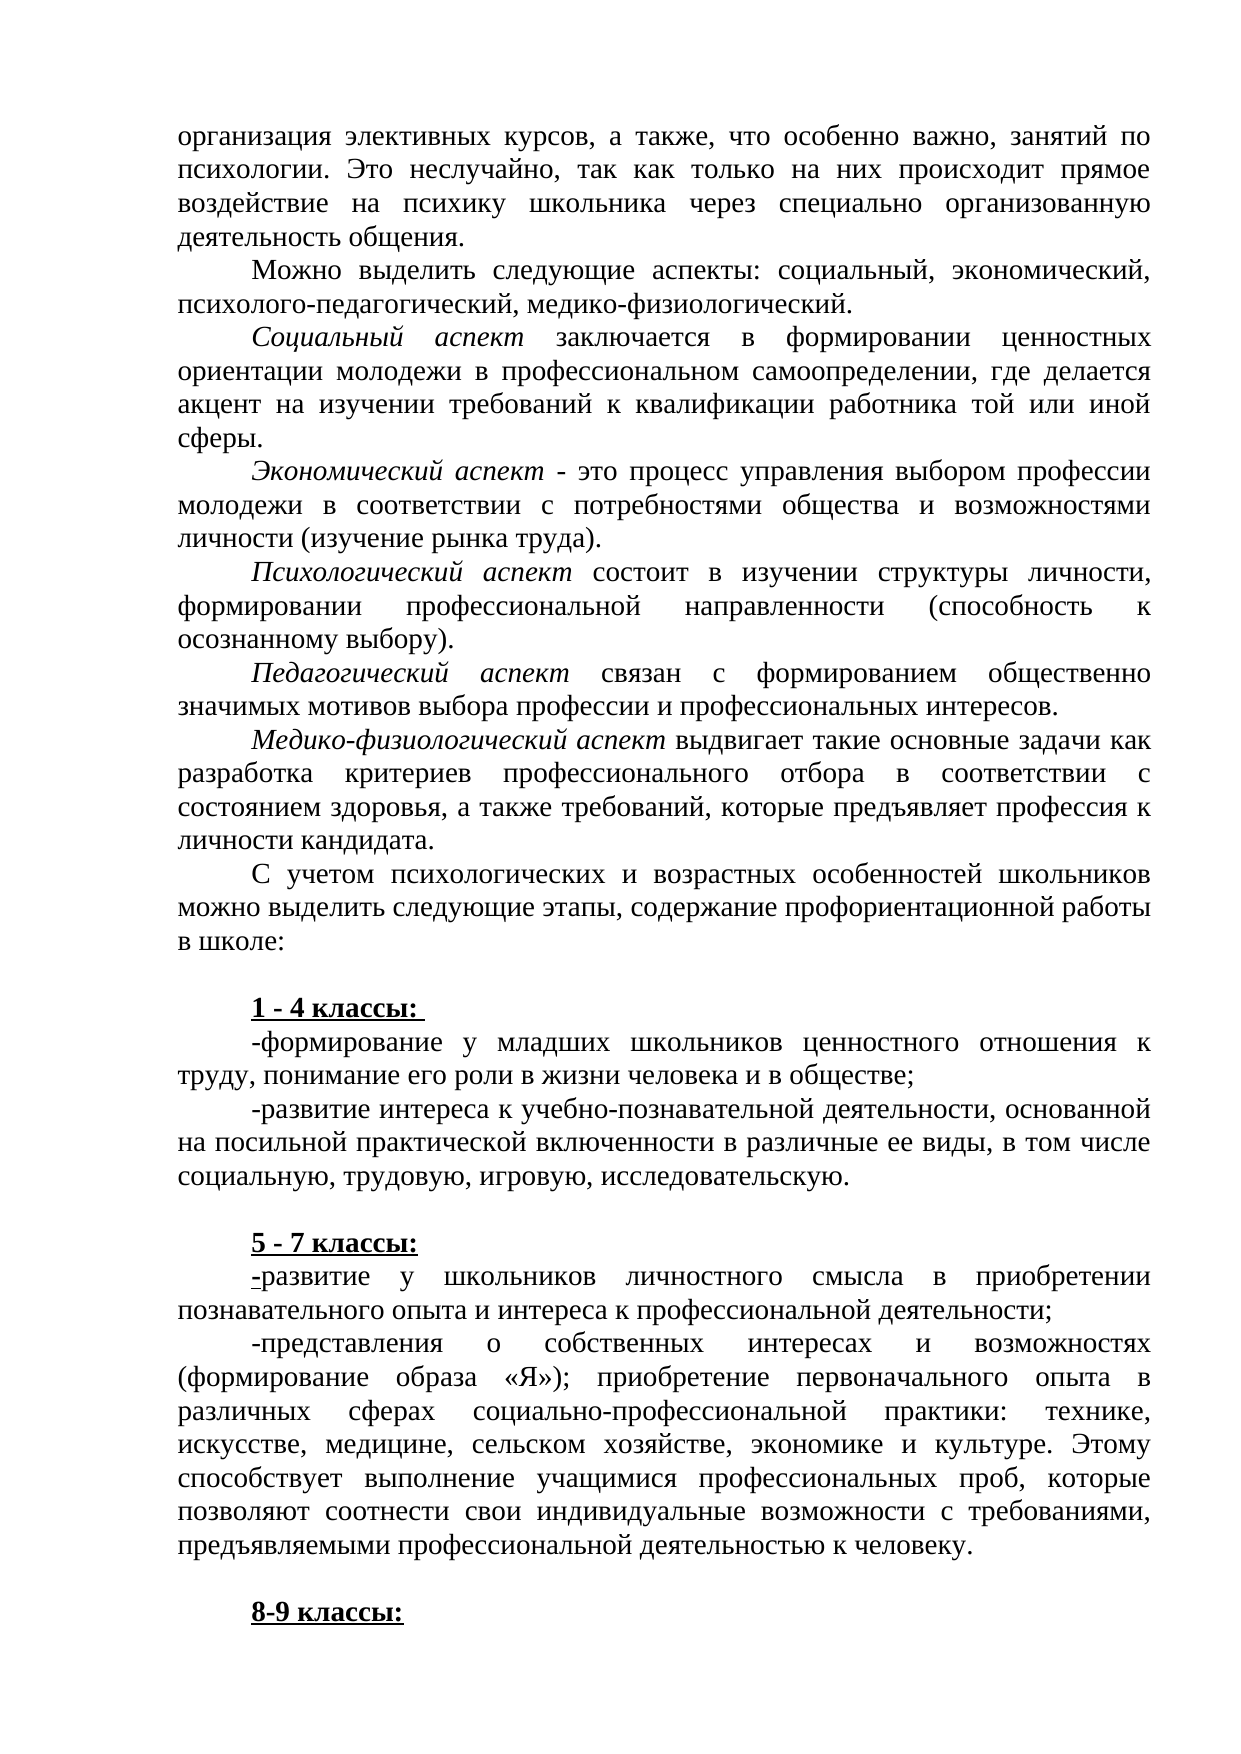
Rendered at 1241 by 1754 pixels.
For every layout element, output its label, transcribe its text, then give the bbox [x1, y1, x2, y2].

text -развитие интереса к учебно-познавательной деятельности, основанной на посильной практической включенности в различные ее виды, в том числе социальную, трудовую, игровую, исследовательскую. [177, 1091, 1152, 1191]
text Экономический аспект - это процесс управления выбором профессии молодежи в соответствии с потребностями общества и возможностями личности (изучение рынка труда). [177, 453, 1152, 554]
text С учетом психологических и возрастных особенностей школьников можно выделить следующие этапы, содержание профориентационной работы в школе: [177, 856, 1152, 957]
text -представления о собственных интересах и возможностях (формирование образа «Я»); приобретение первоначального опыта в различных сферах социально-профессиональной практики: технике, искусстве, медицине, сельском хозяйстве, экономике и культуре. Этому способствует выполнение учащимися профессиональных проб, которые позволяют соотнести свои индивидуальные возможности с требованиями, предъявляемыми профессиональной деятельностью к человеку. [177, 1326, 1152, 1560]
text -развитие у школьников личностного смысла в приобретении познавательного опыта и интереса к профессиональной деятельности; [177, 1258, 1152, 1326]
text 8-9 классы: [177, 1594, 1152, 1627]
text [177, 118, 1152, 252]
text 1 - 4 классы: [177, 990, 1152, 1024]
text -формирование у младших школьников ценностного отношения к труду, понимание его роли в жизни человека и в обществе; [177, 1024, 1152, 1091]
text Можно выделить следующие аспекты: социальный, экономический, психолого-педагогический, медико-физиологический. [177, 252, 1152, 319]
text Медико-физиологический аспект выдвигает такие основные задачи как разработка критериев профессионального отбора в соответствии с состоянием здоровья, а также требований, которые предъявляет профессия к личности кандидата. [177, 722, 1152, 856]
text Социальный аспект заключается в формировании ценностных ориентации молодежи в профессиональном самоопределении, где делается акцент на изучении требований к квалификации работника той или иной сферы. [177, 319, 1152, 453]
text Педагогический аспект связан с формированием общественно значимых мотивов выбора профессии и профессиональных интересов. [177, 655, 1152, 722]
text Психологический аспект состоит в изучении структуры личности, формировании профессиональной направленности (способность к осознанному выбору). [177, 554, 1152, 655]
text 5 - 7 классы: [177, 1225, 1152, 1258]
